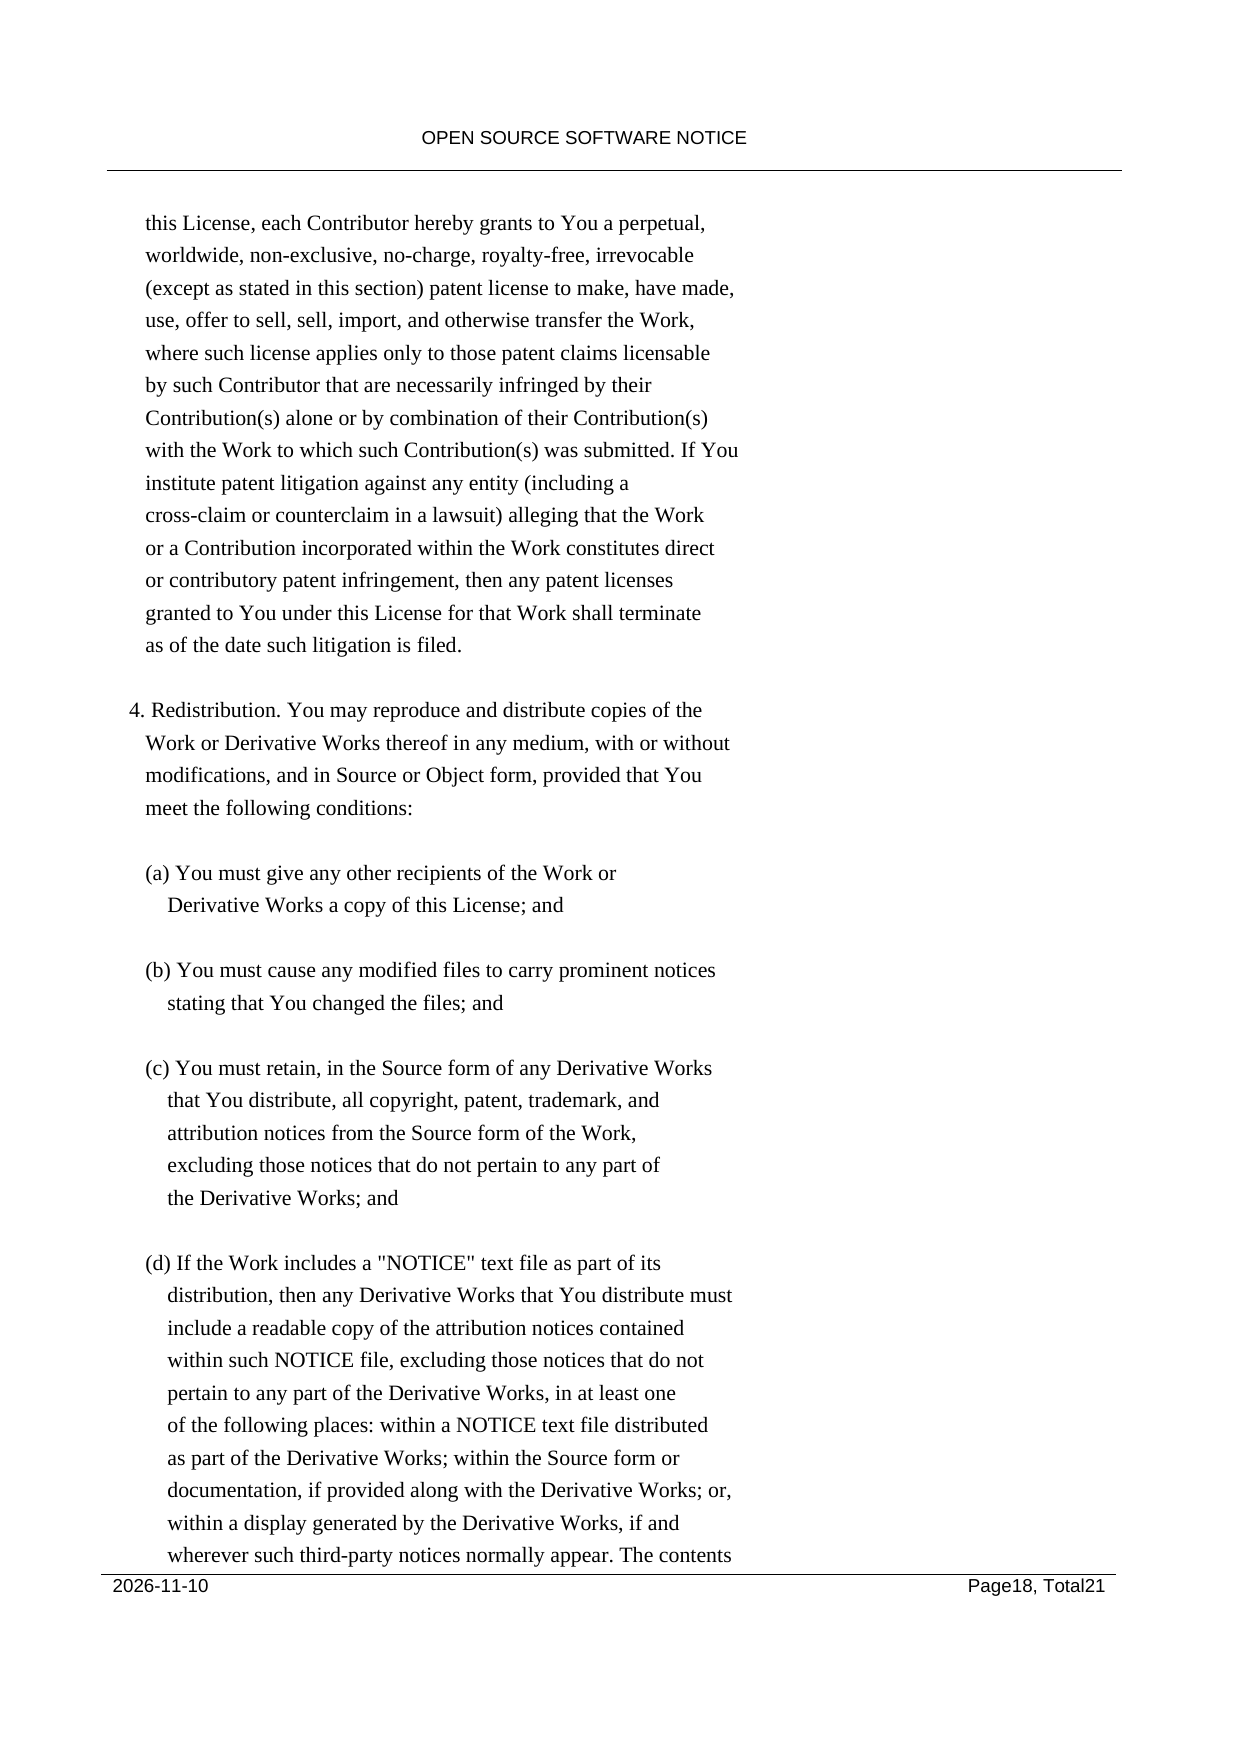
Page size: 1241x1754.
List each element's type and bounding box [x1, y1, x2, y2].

text [112, 206, 1128, 1571]
